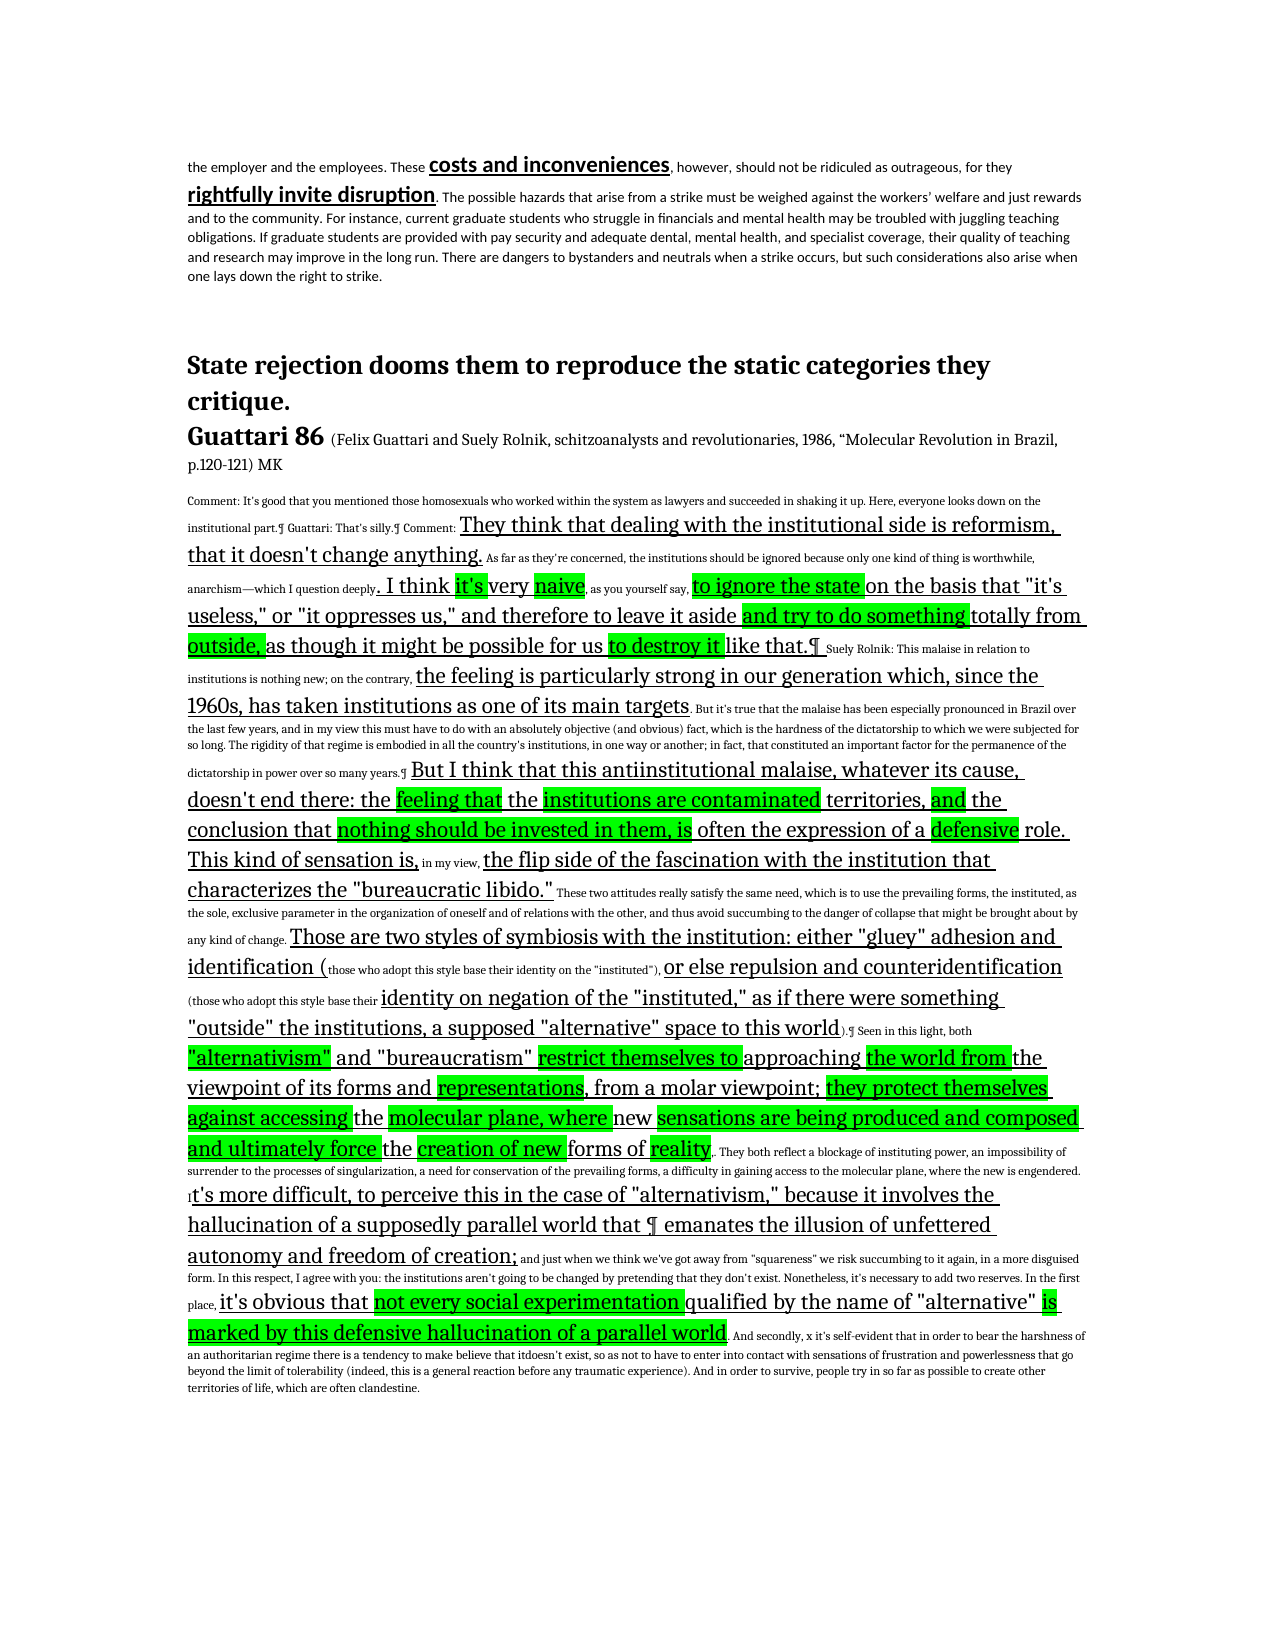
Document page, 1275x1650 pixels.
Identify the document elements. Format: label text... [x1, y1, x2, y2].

text Guattari 86 (Felix Guattari and Suely Rolnik, schitzoanalysts and revolutionaries, 1986, “Molecular Revolution in Brazil, p.120-121) MK [187, 421, 1087, 474]
subtitle State rejection dooms them to reproduce the static categories they critique. [187, 350, 1087, 417]
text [187, 150, 1087, 285]
text Comment: It's good that you mentioned those homosexuals who worked within the system as lawyers and succeeded in shaking it up. Here, everyone looks down on the institutional part.¶ Guattari: That's silly.¶ Comment: They think that dealing with the institutional side is reformism, that it doesn't change anything. As far as they're concerned, the institutions should be ignored because only one kind of thing is worthwhile, anarchism—which I question deeply. I think it's very naive, as you yourself say, to ignore the state on the basis that "it's useless," or "it oppresses us," and therefore to leave it aside and try to do something totally from outside, as though it might be possible for us to destroy it like that.¶ Suely Rolnik: This malaise in relation to institutions is nothing new; on the contrary, the feeling is particularly strong in our generation which, since the 1960s, has taken institutions as one of its main targets. But it's true that the malaise has been especially pronounced in Brazil over the last few years, and in my view this must have to do with an absolutely objective (and obvious) fact, which is the hardness of the dictatorship to which we were subjected for so long. The rigidity of that regime is embodied in all the country's institutions, in one way or another; in fact, that constituted an important factor for the permanence of the dictatorship in power over so many years.¶ But I think that this antiinstitutional malaise, whatever its cause, doesn't end there: the feeling that the institutions are contaminated territories, and the conclusion that nothing should be invested in them, is often the expression of a defensive role. This kind of sensation is, in my view, the flip side of the fascination with the institution that characterizes the "bureaucratic libido." These two attitudes really satisfy the same need, which is to use the prevailing forms, the instituted, as the sole, exclusive parameter in the organization of oneself and of relations with the other, and thus avoid succumbing to the danger of collapse that might be brought about by any kind of change. Those are two styles of symbiosis with the institution: either "gluey" adhesion and identification (those who adopt this style base their identity on the "instituted"), or else repulsion and counteridentification (those who adopt this style base their identity on negation of the "instituted," as if there were something "outside" the institutions, a supposed "alternative" space to this world).¶ Seen in this light, both "alternativism" and "bureaucratism" restrict themselves to approaching the world from the viewpoint of its forms and representations, from a molar viewpoint; they protect themselves against accessing the molecular plane, where new sensations are being produced and composed and ultimately force the creation of new forms of reality,. They both reflect a blockage of instituting power, an impossibility of surrender to the processes of singularization, a need for conservation of the prevailing forms, a difficulty in gaining access to the molecular plane, where the new is engendered. It's more difficult, to perceive this in the case of "alternativism," because it involves the hallucination of a supposedly parallel world that ¶ emanates the illusion of unfettered autonomy and freedom of creation; and just when we think we've got away from "squareness" we risk succumbing to it again, in a more disguised form. In this respect, I agree with you: the institutions aren't going to be changed by pretending that they don't exist. Nonetheless, it's necessary to add two reserves. In the first place, it's obvious that not every social experimentation qualified by the name of "alternative" is marked by this defensive hallucination of a parallel world. And secondly, x it's self-evident that in order to bear the harshness of an authoritarian regime there is a tendency to make believe that itdoesn't exist, so as not to have to enter into contact with sensations of frustration and powerlessness that go beyond the limit of tolerability (indeed, this is a general reaction before any traumatic experience). And in order to survive, people try in so far as possible to create other territories of life, which are often clandestine. [187, 626, 1087, 1395]
